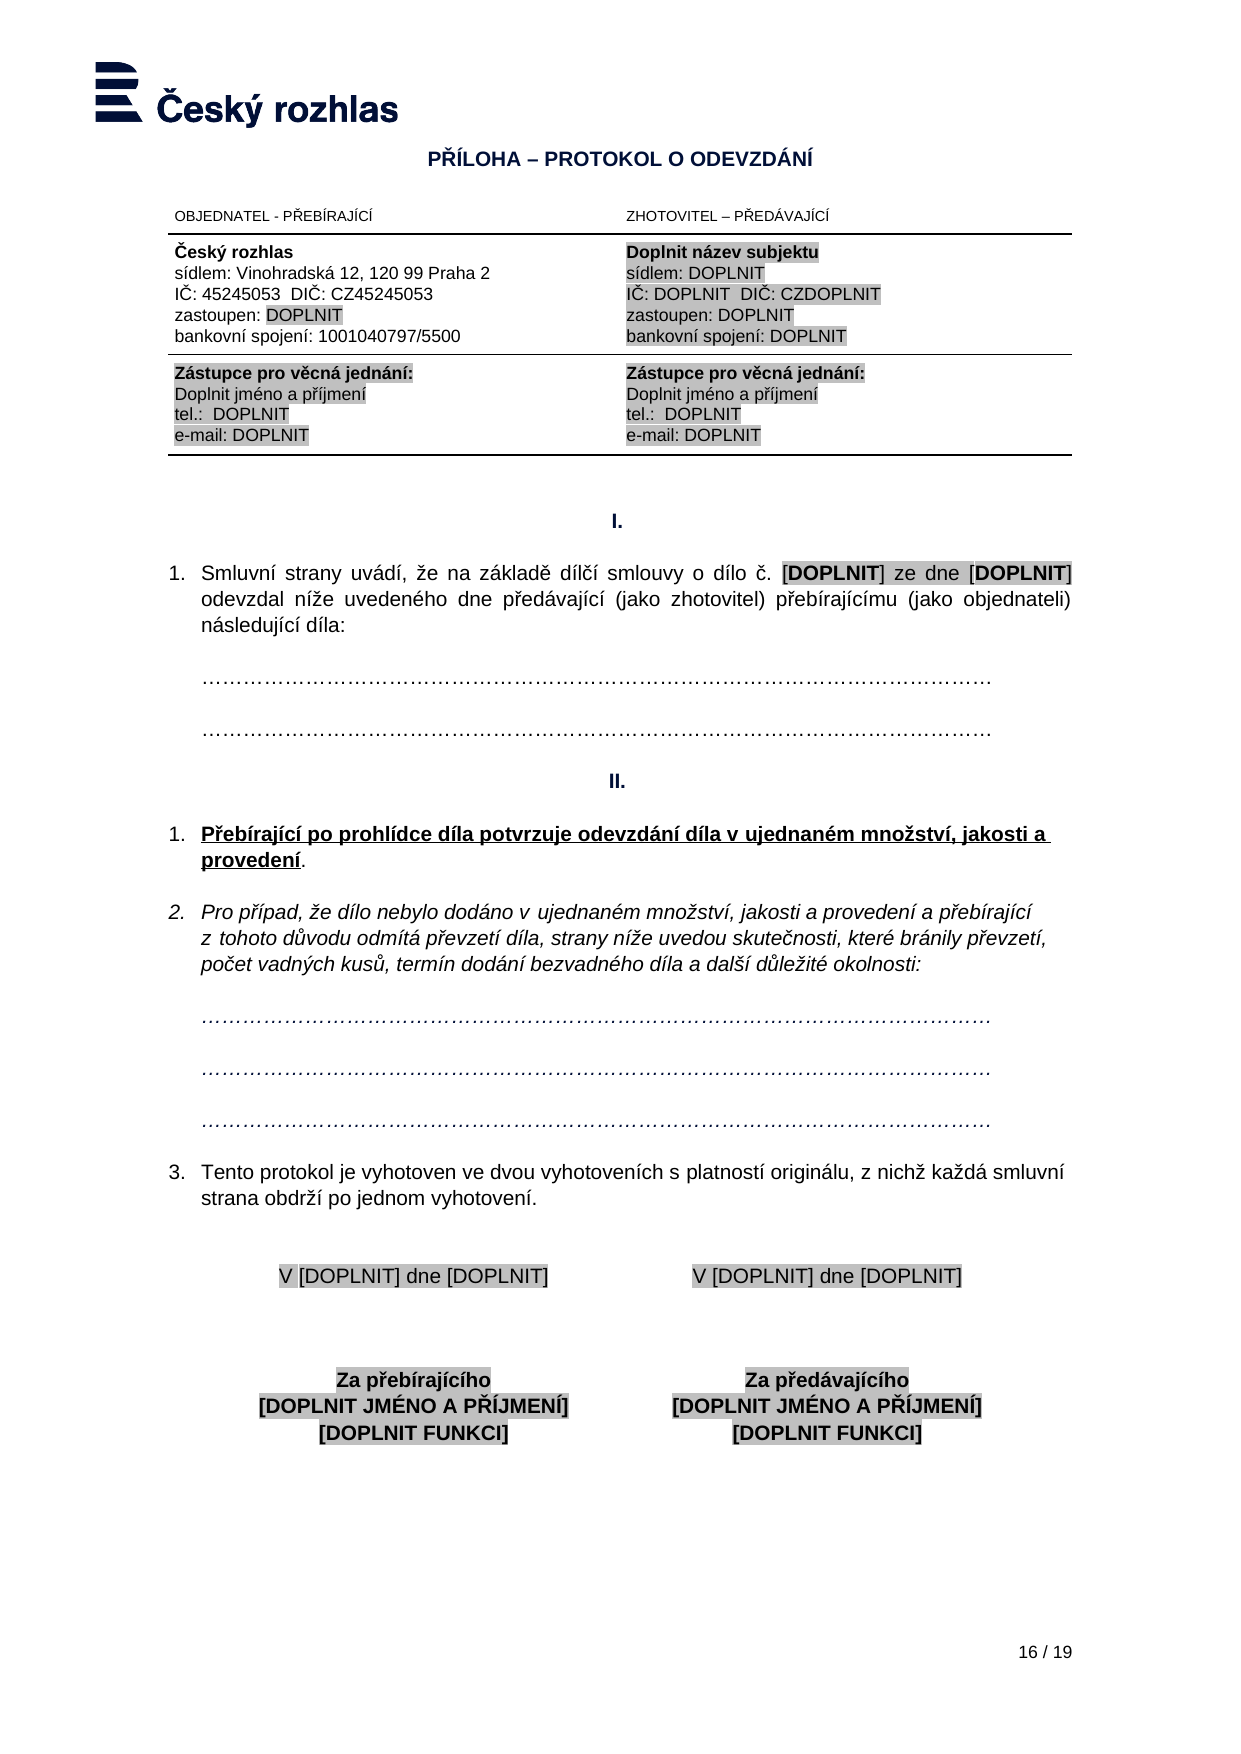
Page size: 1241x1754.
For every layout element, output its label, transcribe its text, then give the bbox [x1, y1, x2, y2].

table_cell Zástupce pro věcná jednání: Doplnit jméno a příjmení tel.: DOPLNIT e-mail: DOPLNIT [168, 355, 620, 453]
table_cell Český rozhlas sídlem: Vinohradská 12, 120 99 Praha 2 IČ: 45245053 DIČ: CZ45245053 zastoupen: DOPLNIT bankovní spojení: 1001040797/5500 [168, 235, 620, 354]
picture [95, 62, 398, 128]
table_cell Doplnit název subjektu sídlem: DOPLNIT IČ: DOPLNIT DIČ: CZDOPLNIT zastoupen: DOPLNIT bankovní spojení: DOPLNIT [620, 235, 1072, 354]
table_cell Za předávajícího [DOPLNIT JMÉNO A PŘÍJMENÍ] [DOPLNIT FUNKCI] [621, 1289, 1033, 1445]
table_header V [DOPLNIT] dne [DOPLNIT] [621, 1263, 1033, 1289]
table_cell Za přebírajícího [DOPLNIT JMÉNO A PŘÍJMENÍ] [DOPLNIT FUNKCI] [207, 1289, 621, 1445]
table_header zhotovitel – předávající [620, 198, 1072, 232]
list …………………………………………………………………………………………………… [201, 716, 1072, 742]
table_header Objednatel - přebírající [168, 198, 620, 232]
table_cell Zástupce pro věcná jednání: Doplnit jméno a příjmení tel.: DOPLNIT e-mail: DOPLNIT [620, 355, 1072, 453]
subtitle …………………………………………………………………………………………………… [168, 1054, 1072, 1081]
list Pro případ, že dílo nebylo dodáno v ujednaném množství, jakosti a provedení a přebírající z tohoto důvodu odmítá převzetí díla, strany níže uvedou skutečnosti, které bránily převzetí, počet vadných kusů, termín dodání bezvadného díla a další důležité okolnosti: [168, 898, 1072, 976]
subtitle …………………………………………………………………………………………………… [201, 1107, 1072, 1133]
list Přebírající po prohlídce díla potvrzuje odevzdání díla v ujednaném množství, jakosti a provedení. [168, 820, 1072, 872]
subtitle …………………………………………………………………………………………………… [168, 1002, 1072, 1028]
list Smluvní strany uvádí, že na základě dílčí smlouvy o dílo č. [DOPLNIT] ze dne [DOPLNIT] odevzdal níže uvedeného dne předávající (jako zhotovitel) přebírajícímu (jako objednateli) následující díla: [168, 560, 1072, 638]
list Tento protokol je vyhotoven ve dvou vyhotoveních s platností originálu, z nichž každá smluvní strana obdrží po jednom vyhotovení. [168, 1159, 1072, 1211]
text PŘÍLOHA – PROTOKOL O ODEVZDÁNÍ [168, 146, 1072, 172]
table_header V [DOPLNIT] dne [DOPLNIT] [207, 1263, 621, 1289]
list …………………………………………………………………………………………………… [201, 664, 1072, 690]
